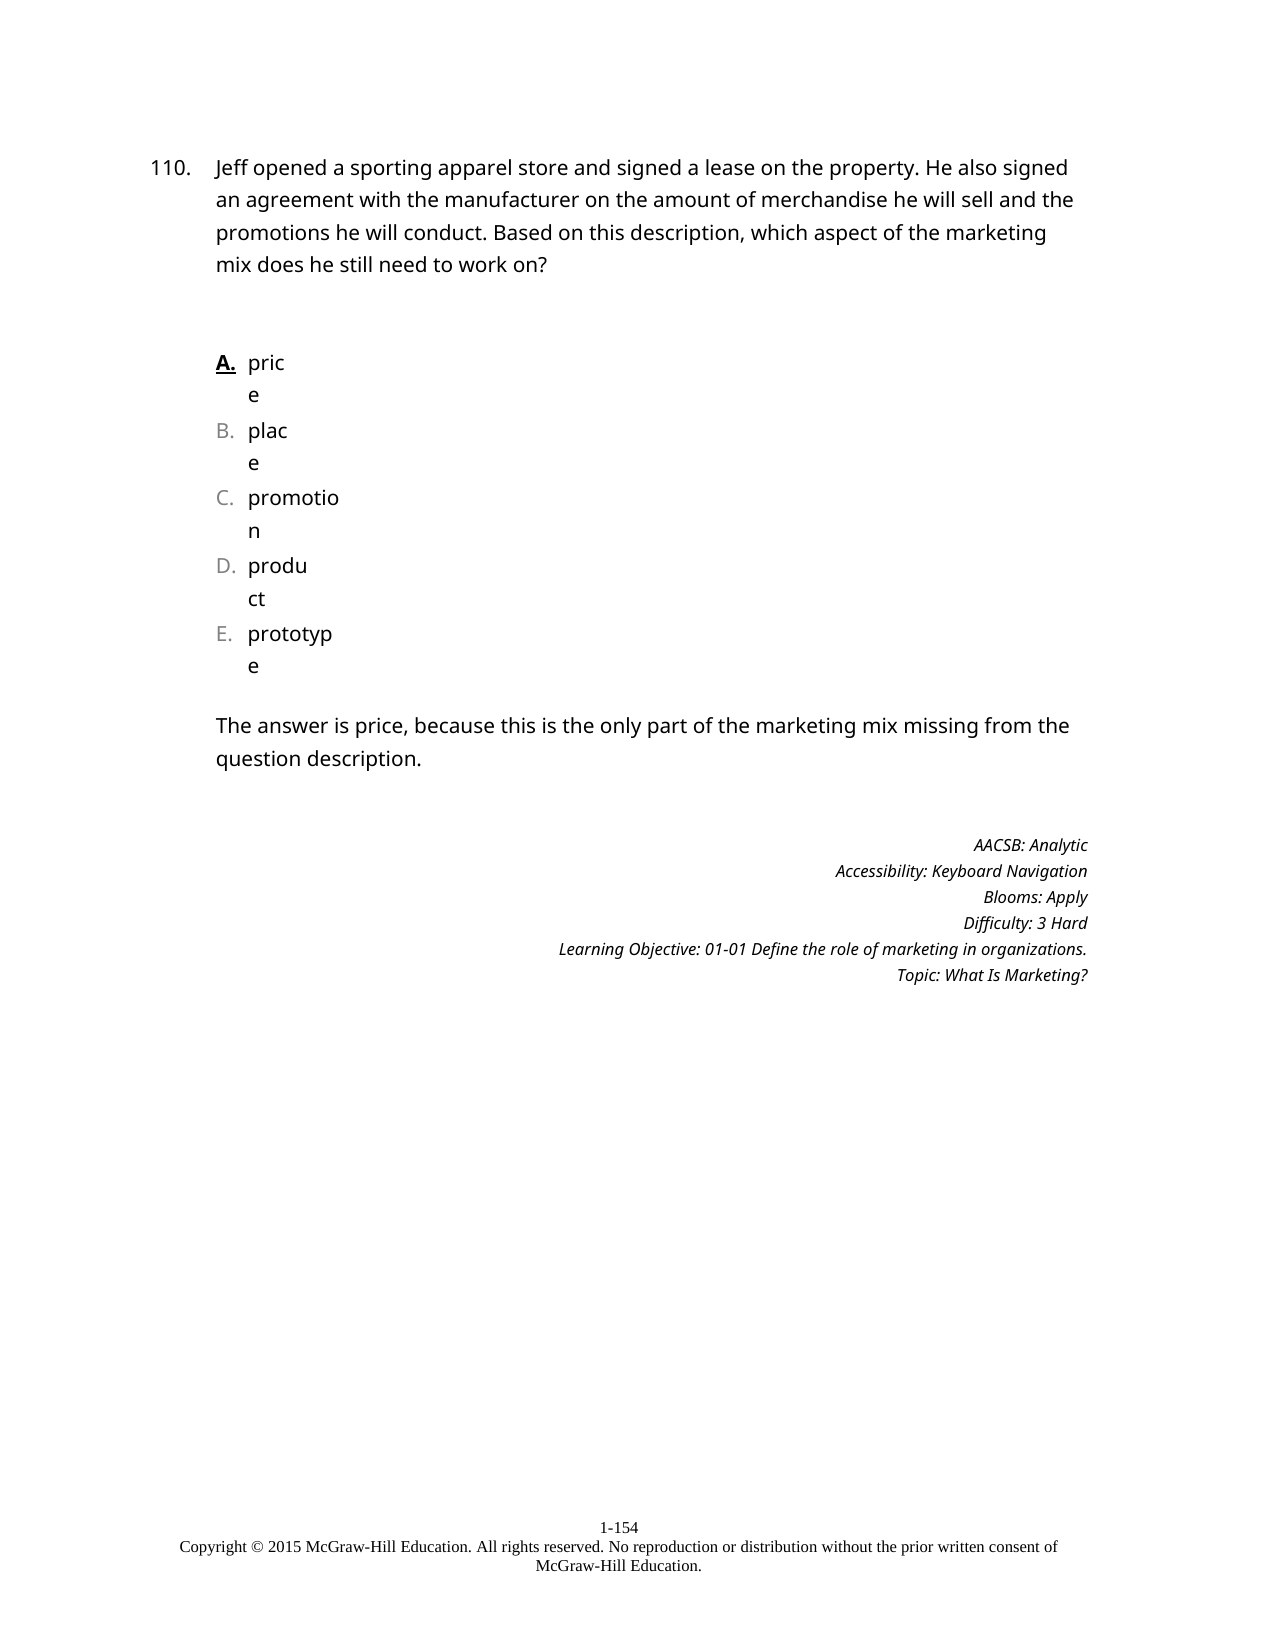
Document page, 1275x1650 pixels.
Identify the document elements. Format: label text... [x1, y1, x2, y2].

table_header 110. [150, 153, 216, 804]
table_header Jeff opened a sporting apparel store and signed a lease on the property. He also signed an agreement with the manufacturer on the amount of merchandise he will sell and the promotions he will conduct. Based on this description, which aspect of the marketing mix does he still need to work on? The answer is price, because this is the only part of the marketing mix missing from the question description. [216, 153, 1087, 804]
table_header AACSB: Analytic Accessibility: Keyboard Navigation Blooms: Apply Difficulty: 3 Hard Learning Objective: 01-01 Define the role of marketing in organizations. Topic: What Is Marketing? [150, 833, 1087, 1022]
